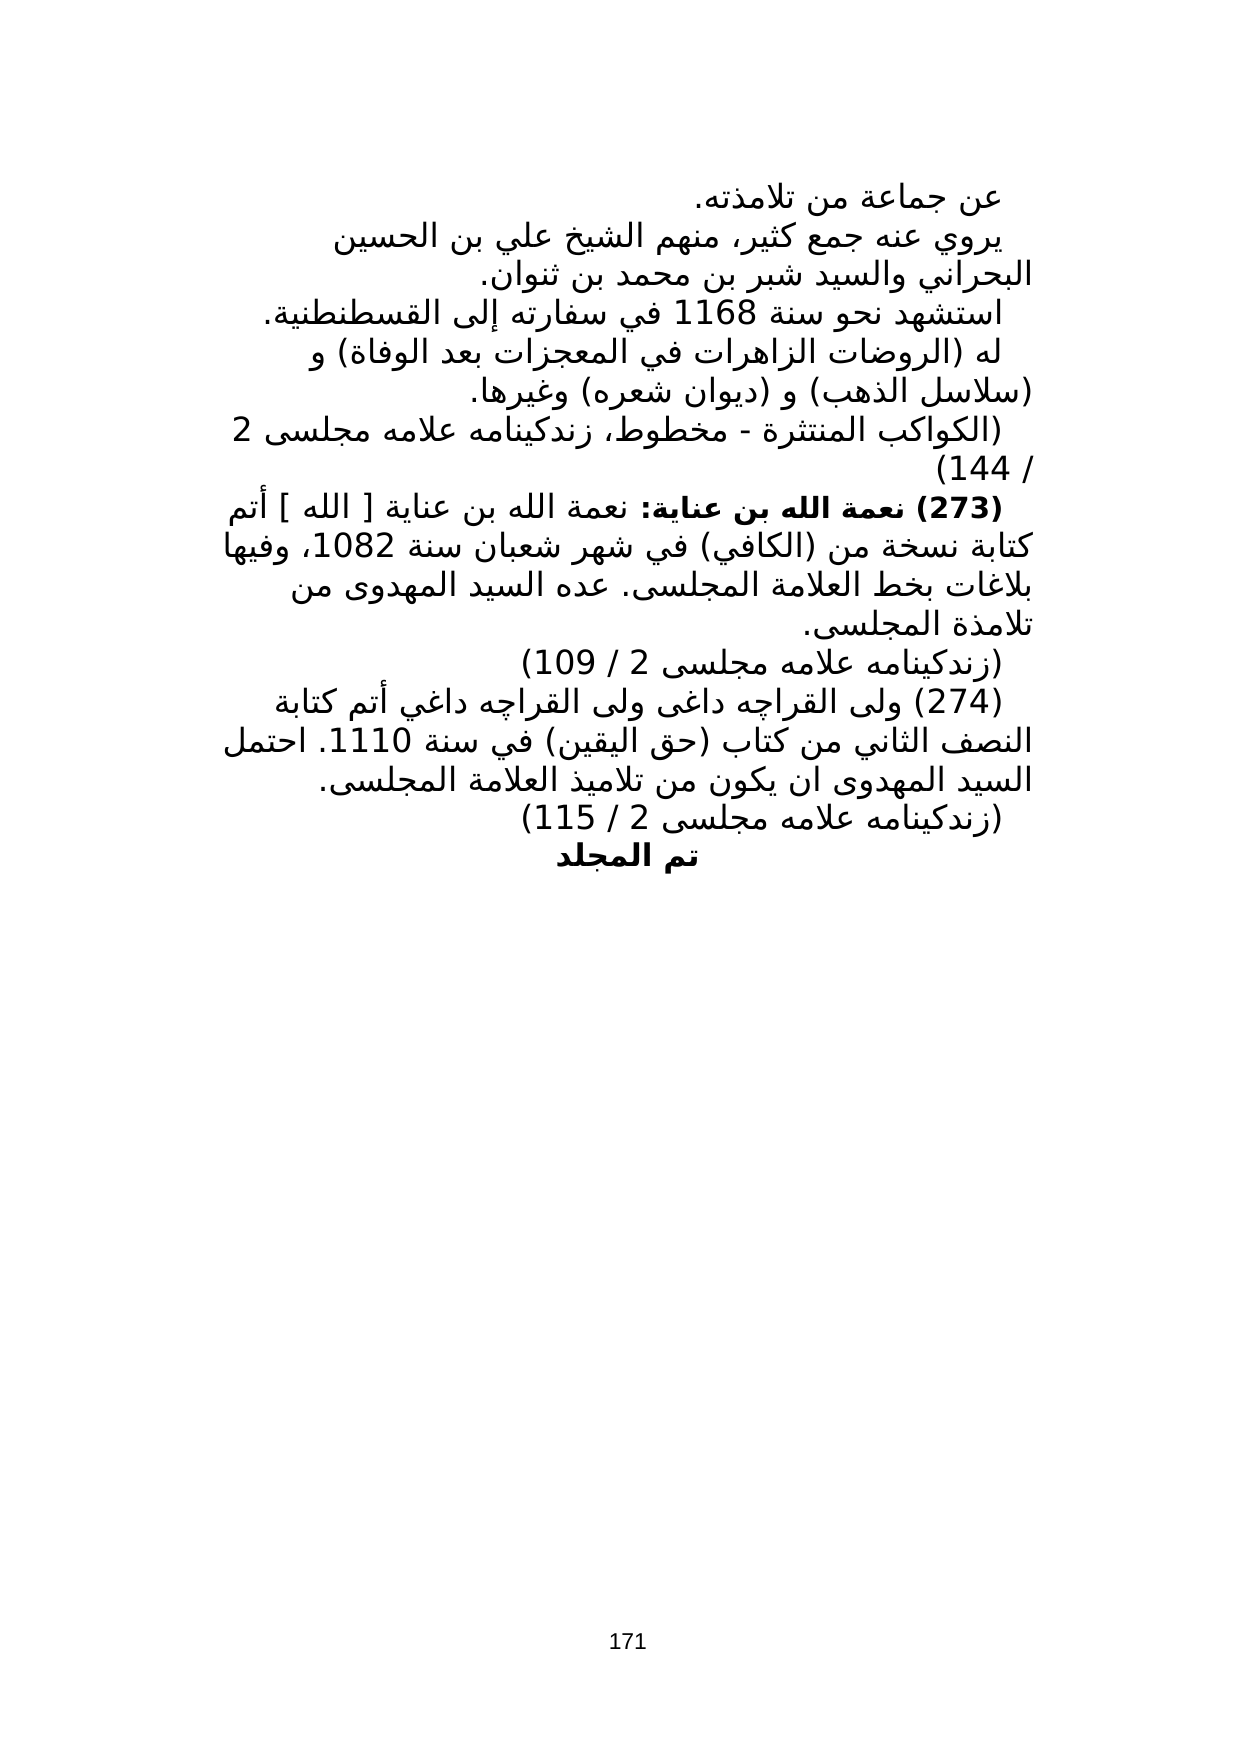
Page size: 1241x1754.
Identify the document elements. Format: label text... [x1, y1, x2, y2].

text يروي عنه جمع كثير، منهم الشيخ علي بن الحسين البحراني والسيد شبر بن محمد بن ثنوان. [222, 216, 1033, 294]
text عن جماعة من تلامذته. [222, 177, 1033, 216]
text (زندكينامه علامه مجلسى 2 / 115) [222, 799, 1033, 838]
text (273) نعمة الله بن عناية: نعمة الله بن عناية [ الله ] أتم كتابة نسخة من (الكافي) في شهر شعبان سنة 1082، وفيها بلاغات بخط العلامة المجلسى. عده السيد المهدوى من تلامذة المجلسى. [222, 488, 1033, 643]
text له (الروضات الزاهرات في المعجزات بعد الوفاة) و (سلاسل الذهب) و (ديوان شعره) وغيرها. [222, 333, 1033, 410]
text استشهد نحو سنة 1168 في سفارته إلى القسطنطنية. [222, 294, 1033, 333]
text (الكواكب المنتثرة - مخطوط، زندكينامه علامه مجلسى 2 / 144) [222, 410, 1033, 488]
text تم المجلد [222, 838, 1033, 874]
text (زندكينامه علامه مجلسى 2 / 109) [222, 643, 1033, 682]
text (274) ولى القراچه داغى ولى القراچه داغي أتم كتابة النصف الثاني من كتاب (حق اليقين) في سنة 1110. احتمل السيد المهدوى ان يكون من تلاميذ العلامة المجلسى. [222, 682, 1033, 799]
